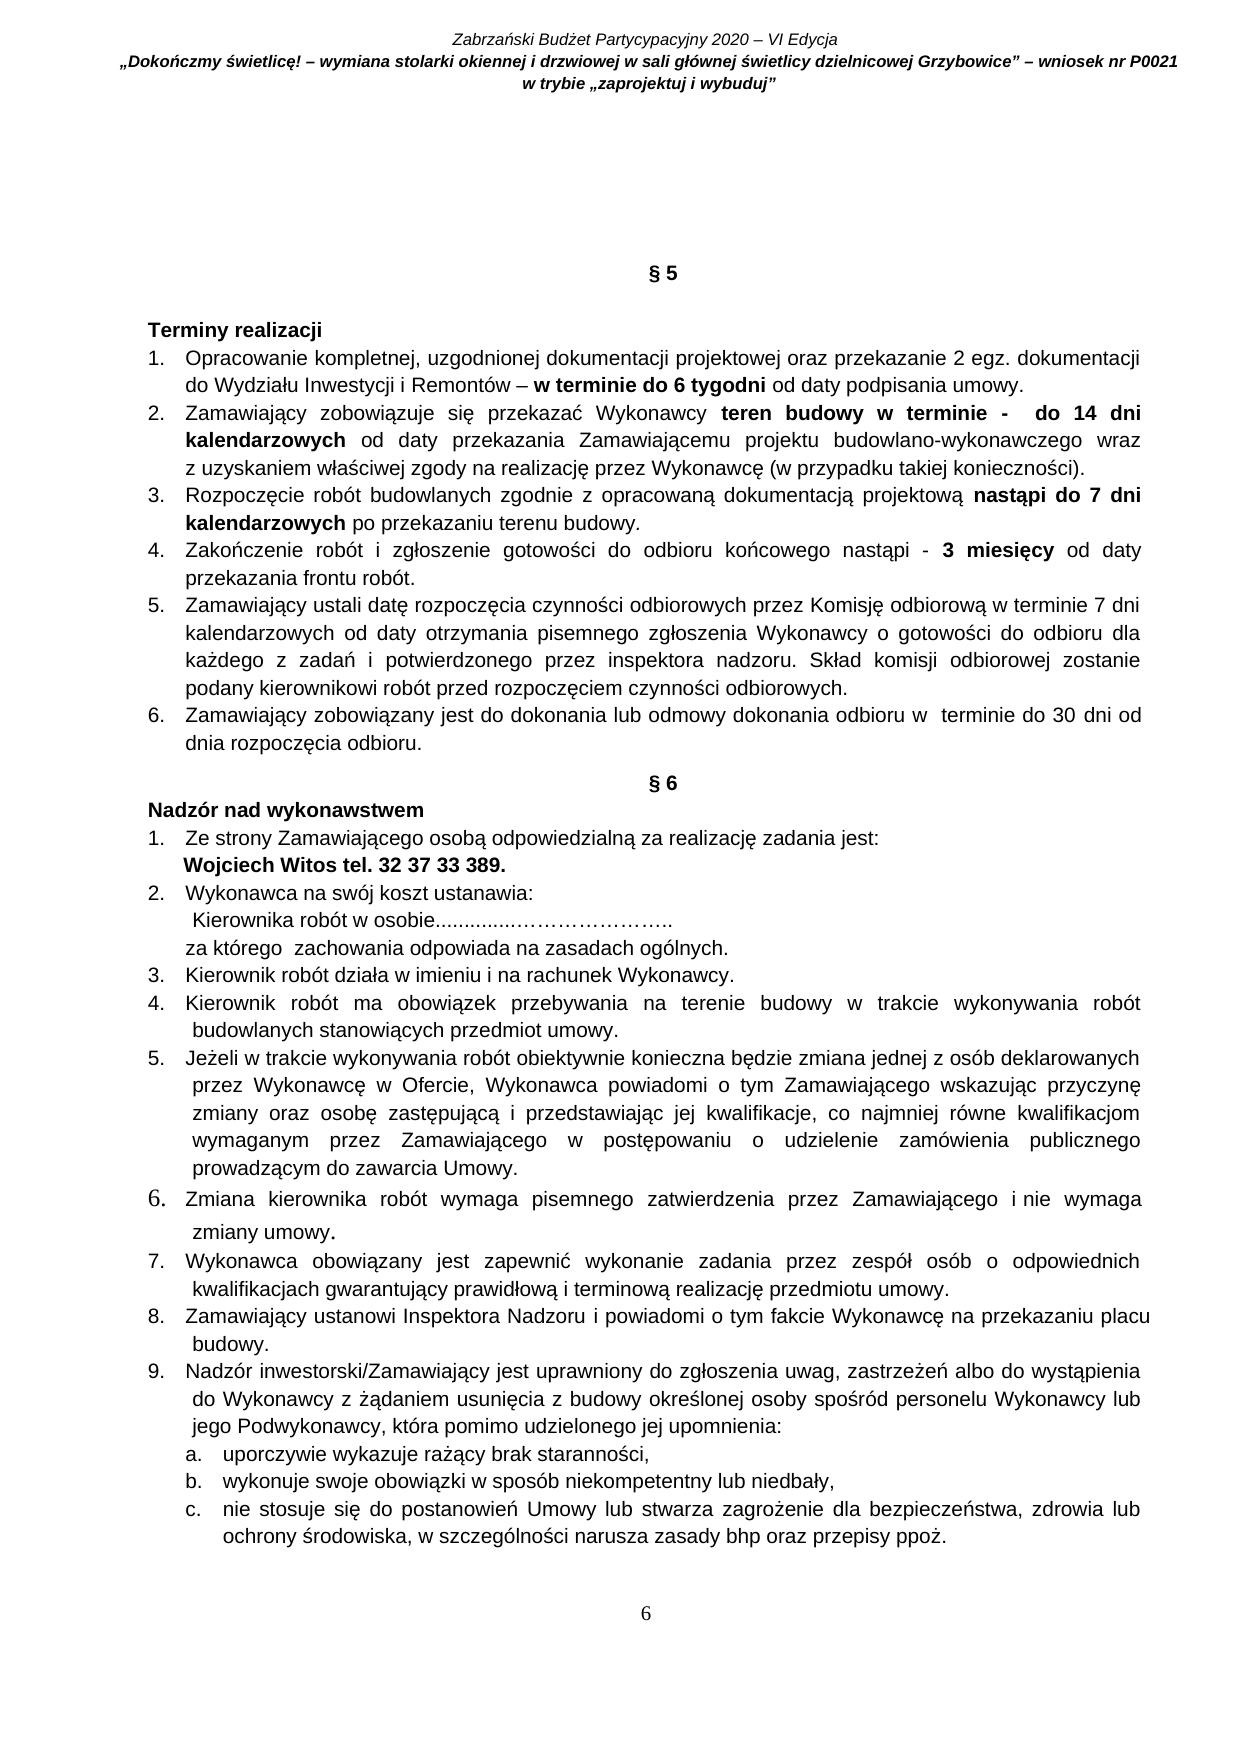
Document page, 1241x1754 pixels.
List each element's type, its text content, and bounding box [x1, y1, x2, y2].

text za którego zachowania odpowiada na zasadach ogólnych. [185, 935, 1142, 959]
list uporczywie wykazuje rażący brak staranności, [185, 1441, 1142, 1465]
list Opracowanie kompletnej, uzgodnionej dokumentacji projektowej oraz przekazanie 2 egz. dokumentacji do Wydziału Inwestycji i Remontów – w terminie do 6 tygodni od daty podpisania umowy. [148, 345, 1142, 397]
list Zmiana kierownika robót wymaga pisemnego zatwierdzenia przez Zamawiającego i nie wymaga zmiany umowy. [148, 1183, 1142, 1244]
list Ze strony Zamawiającego osobą odpowiedzialną za realizację zadania jest: [148, 825, 1142, 849]
list Zamawiający zobowiązany jest do dokonania lub odmowy dokonania odbioru w terminie do 30 dni od dnia rozpoczęcia odbioru. [148, 703, 1142, 754]
list Wykonawca obowiązany jest zapewnić wykonanie zadania przez zespół osób o odpowiednich kwalifikacjach gwarantujący prawidłową i terminową realizację przedmiotu umowy. [148, 1249, 1142, 1300]
list Kierownik robót działa w imieniu i na rachunek Wykonawcy. [148, 963, 1142, 987]
list Rozpoczęcie robót budowlanych zgodnie z opracowaną dokumentacją projektową nastąpi do 7 dni kalendarzowych po przekazaniu terenu budowy. [148, 483, 1142, 534]
list Zamawiający ustali datę rozpoczęcia czynności odbiorowych przez Komisję odbiorową w terminie 7 dni kalendarzowych od daty otrzymania pisemnego zgłoszenia Wykonawcy o gotowości do odbioru dla każdego z zadań i potwierdzonego przez inspektora nadzoru. Skład komisji odbiorowej zostanie podany kierownikowi robót przed rozpoczęciem czynności odbiorowych. [148, 593, 1142, 699]
text Wojciech Witos tel. 32 37 33 389. [148, 853, 1142, 877]
list Nadzór inwestorski/Zamawiający jest uprawniony do zgłoszenia uwag, zastrzeżeń albo do wystąpienia do Wykonawcy z żądaniem usunięcia z budowy określonej osoby spośród personelu Wykonawcy lub jego Podwykonawcy, która pomimo udzielonego jej upomnienia: [148, 1359, 1142, 1438]
list Zakończenie robót i zgłoszenie gotowości do odbioru końcowego nastąpi - 3 miesięcy od daty przekazania frontu robót. [148, 538, 1142, 589]
text Kierownika robót w osobie..............………………….. [192, 908, 1142, 932]
text Nadzór nad wykonawstwem [148, 798, 1142, 822]
list Zamawiający zobowiązuje się przekazać Wykonawcy teren budowy w terminie - do 14 dni kalendarzowych od daty przekazania Zamawiającemu projektu budowlano-wykonawczego wraz z uzyskaniem właściwej zgody na realizację przez Wykonawcę (w przypadku takiej konieczności). [148, 400, 1142, 479]
list Kierownik robót ma obowiązek przebywania na terenie budowy w trakcie wykonywania robót budowlanych stanowiących przedmiot umowy. [148, 990, 1142, 1042]
list Jeżeli w trakcie wykonywania robót obiektywnie konieczna będzie zmiana jednej z osób deklarowanych przez Wykonawcę w Ofercie, Wykonawca powiadomi o tym Zamawiającego wskazując przyczynę zmiany oraz osobę zastępującą i przedstawiając jej kwalifikacje, co najmniej równe kwalifikacjom wymaganym przez Zamawiającego w postępowaniu o udzielenie zamówienia publicznego prowadzącym do zawarcia Umowy. [148, 1045, 1142, 1179]
list Zamawiający ustanowi Inspektora Nadzoru i powiadomi o tym fakcie Wykonawcę na przekazaniu placu budowy. [148, 1304, 1152, 1355]
list Wykonawca na swój koszt ustanawia: [148, 880, 1142, 904]
text § 6 [185, 770, 1142, 794]
text Terminy realizacji [148, 318, 1142, 342]
list nie stosuje się do postanowień Umowy lub stwarza zagrożenie dla bezpieczeństwa, zdrowia lub ochrony środowiska, w szczególności narusza zasady bhp oraz przepisy ppoż. [185, 1496, 1142, 1548]
text § 5 [148, 261, 1142, 285]
list wykonuje swoje obowiązki w sposób niekompetentny lub niedbały, [185, 1469, 1142, 1493]
